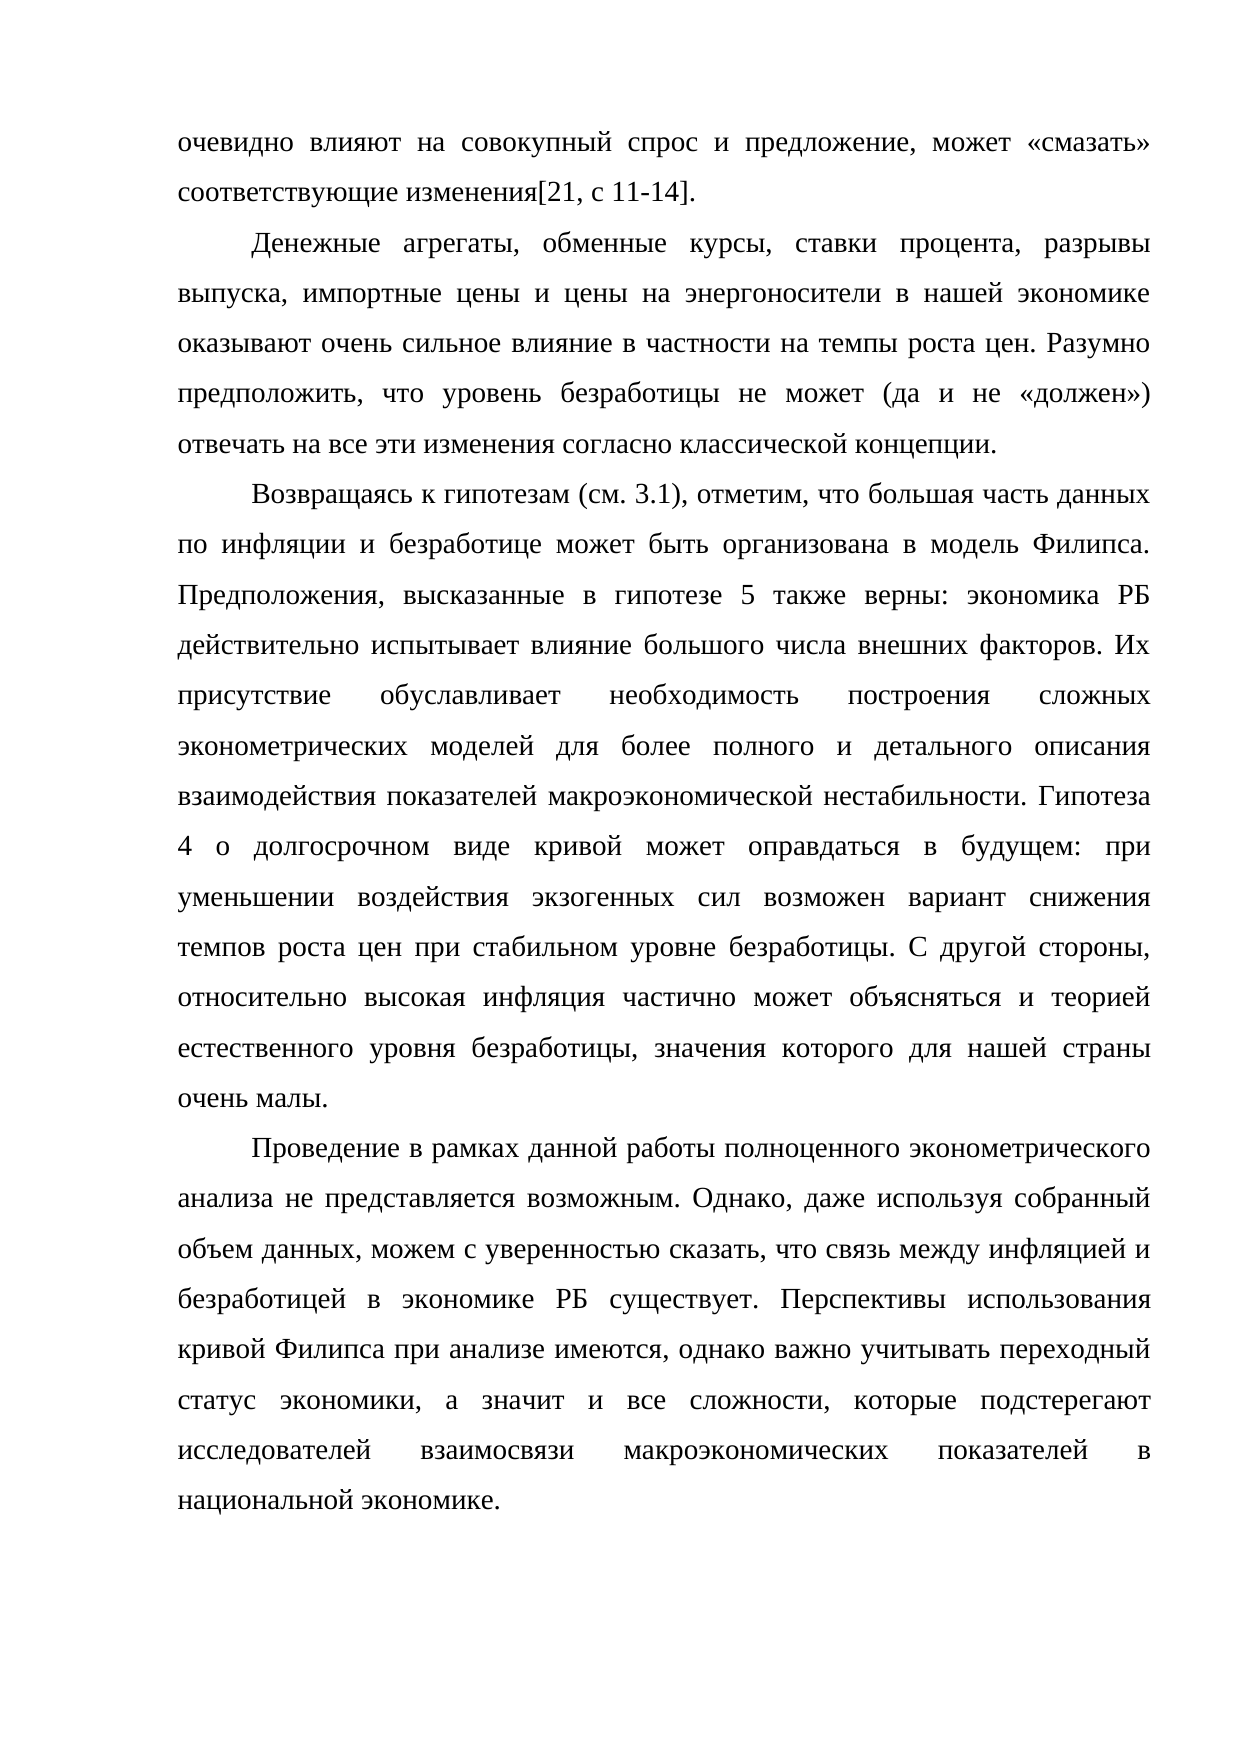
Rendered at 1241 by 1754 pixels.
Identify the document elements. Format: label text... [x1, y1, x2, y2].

text Проведение в рамках данной работы полноценного эконометрического анализа не представляется возможным. Однако, даже используя собранный объем данных, можем с уверенностью сказать, что связь между инфляцией и безработицей в экономике РБ существует. Перспективы использования кривой Филипса при анализе имеются, однако важно учитывать переходный статус экономики, а значит и все сложности, которые подстерегают исследователей взаимосвязи макроэкономических показателей в национальной экономике. [177, 1130, 1152, 1516]
text Возвращаясь к гипотезам (см. 3.1), отметим, что большая часть данных по инфляции и безработице может быть организована в модель Филипса. Предположения, высказанные в гипотезе 5 также верны: экономика РБ действительно испытывает влияние большого числа внешних факторов. Их присутствие обуславливает необходимость построения сложных эконометрических моделей для более полного и детального описания взаимодействия показателей макроэкономической нестабильности. Гипотеза 4 о долгосрочном виде кривой может оправдаться в будущем: при уменьшении воздействия экзогенных сил возможен вариант снижения темпов роста цен при стабильном уровне безработицы. С другой стороны, относительно высокая инфляция частично может объясняться и теорией естественного уровня безработицы, значения которого для нашей страны очень малы. [177, 476, 1152, 1113]
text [177, 124, 1152, 208]
text Денежные агрегаты, обменные курсы, ставки процента, разрывы выпуска, импортные цены и цены на энергоносители в нашей экономике оказывают очень сильное влияние в частности на темпы роста цен. Разумно предположить, что уровень безработицы не может (да и не «должен») отвечать на все эти изменения согласно классической концепции. [177, 225, 1152, 459]
